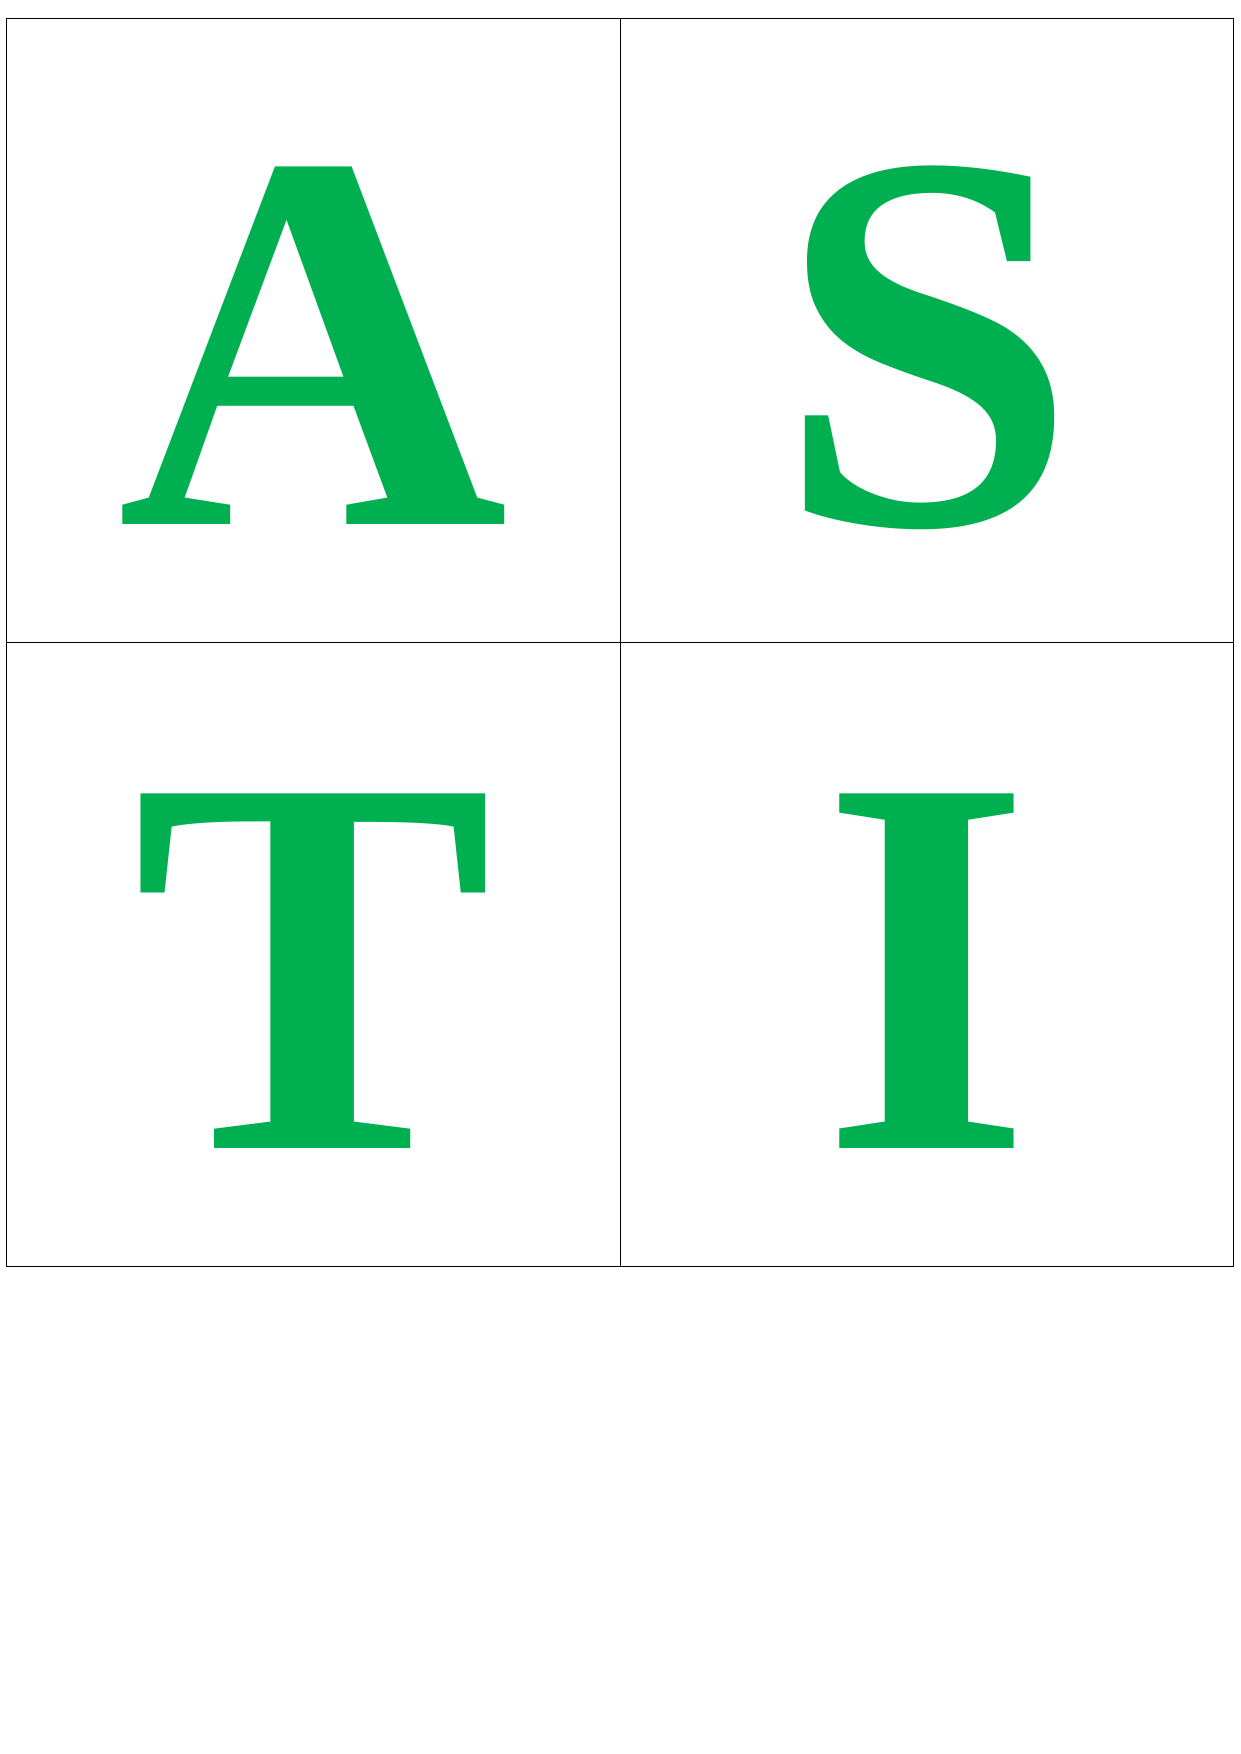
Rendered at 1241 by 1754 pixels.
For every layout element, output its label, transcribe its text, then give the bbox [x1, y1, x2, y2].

table_cell A [7, 19, 620, 642]
table_cell I [621, 643, 1233, 1266]
table_cell T [7, 643, 620, 1266]
table_cell S [621, 19, 1233, 642]
